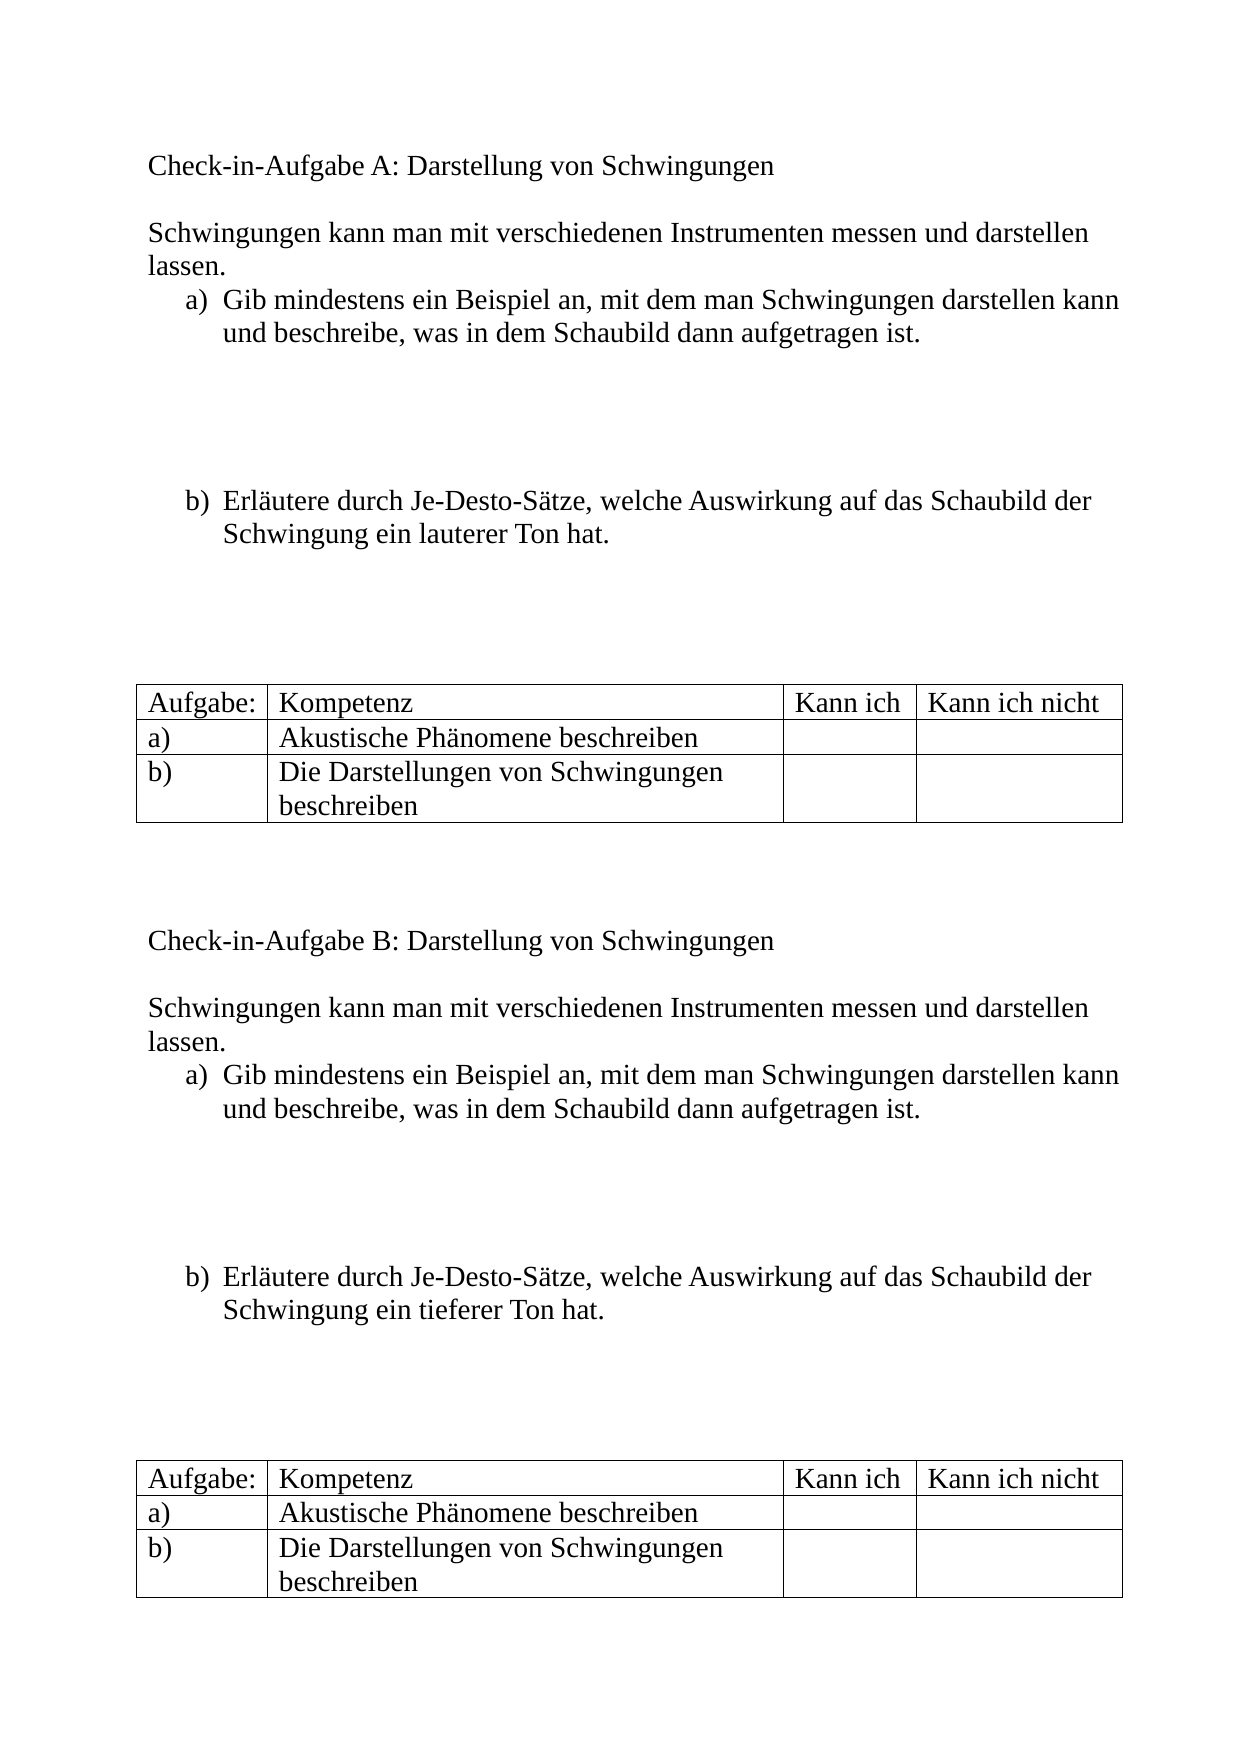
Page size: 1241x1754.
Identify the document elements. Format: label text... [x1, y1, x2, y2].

table_header Kompetenz [268, 685, 783, 719]
table_cell a) [137, 720, 267, 753]
table_cell Akustische Phänomene beschreiben [268, 720, 783, 753]
table_cell a) [137, 1496, 267, 1529]
list Gib mindestens ein Beispiel an, mit dem man Schwingungen darstellen kann und beschreibe, was in dem Schaubild dann aufgetragen ist. [185, 282, 1122, 349]
list Gib mindestens ein Beispiel an, mit dem man Schwingungen darstellen kann und beschreibe, was in dem Schaubild dann aufgetragen ist. [185, 1057, 1122, 1124]
table_cell [917, 1496, 1122, 1529]
table_cell [784, 755, 916, 822]
table_cell [784, 1496, 916, 1529]
table_header Aufgabe: [137, 685, 267, 719]
table_cell b) [137, 755, 267, 822]
table_header Kann ich [784, 685, 916, 719]
table_cell [917, 755, 1122, 822]
table_cell Die Darstellungen von Schwingungen beschreiben [268, 1530, 783, 1597]
list Erläutere durch Je-Desto-Sätze, welche Auswirkung auf das Schaubild der Schwingung ein tieferer Ton hat. [185, 1259, 1122, 1326]
table_header Kompetenz [268, 1461, 783, 1494]
table_header Aufgabe: [137, 1461, 267, 1494]
table_header Kann ich nicht [917, 1461, 1122, 1494]
table_cell b) [137, 1530, 267, 1597]
table_cell [784, 720, 916, 753]
table_cell Die Darstellungen von Schwingungen beschreiben [268, 755, 783, 822]
table_cell [784, 1530, 916, 1597]
table_header Kann ich [784, 1461, 916, 1494]
table_cell [917, 720, 1122, 753]
text Schwingungen kann man mit verschiedenen Instrumenten messen und darstellen lassen. [148, 215, 1122, 282]
table_header Kann ich nicht [917, 685, 1122, 719]
table_cell Akustische Phänomene beschreiben [268, 1496, 783, 1529]
table_cell [917, 1530, 1122, 1597]
text Check-in-Aufgabe A: Darstellung von Schwingungen [148, 148, 1122, 181]
text Schwingungen kann man mit verschiedenen Instrumenten messen und darstellen lassen. [148, 990, 1122, 1057]
text Check-in-Aufgabe B: Darstellung von Schwingungen [148, 923, 1122, 957]
list Erläutere durch Je-Desto-Sätze, welche Auswirkung auf das Schaubild der Schwingung ein lauterer Ton hat. [185, 483, 1122, 550]
